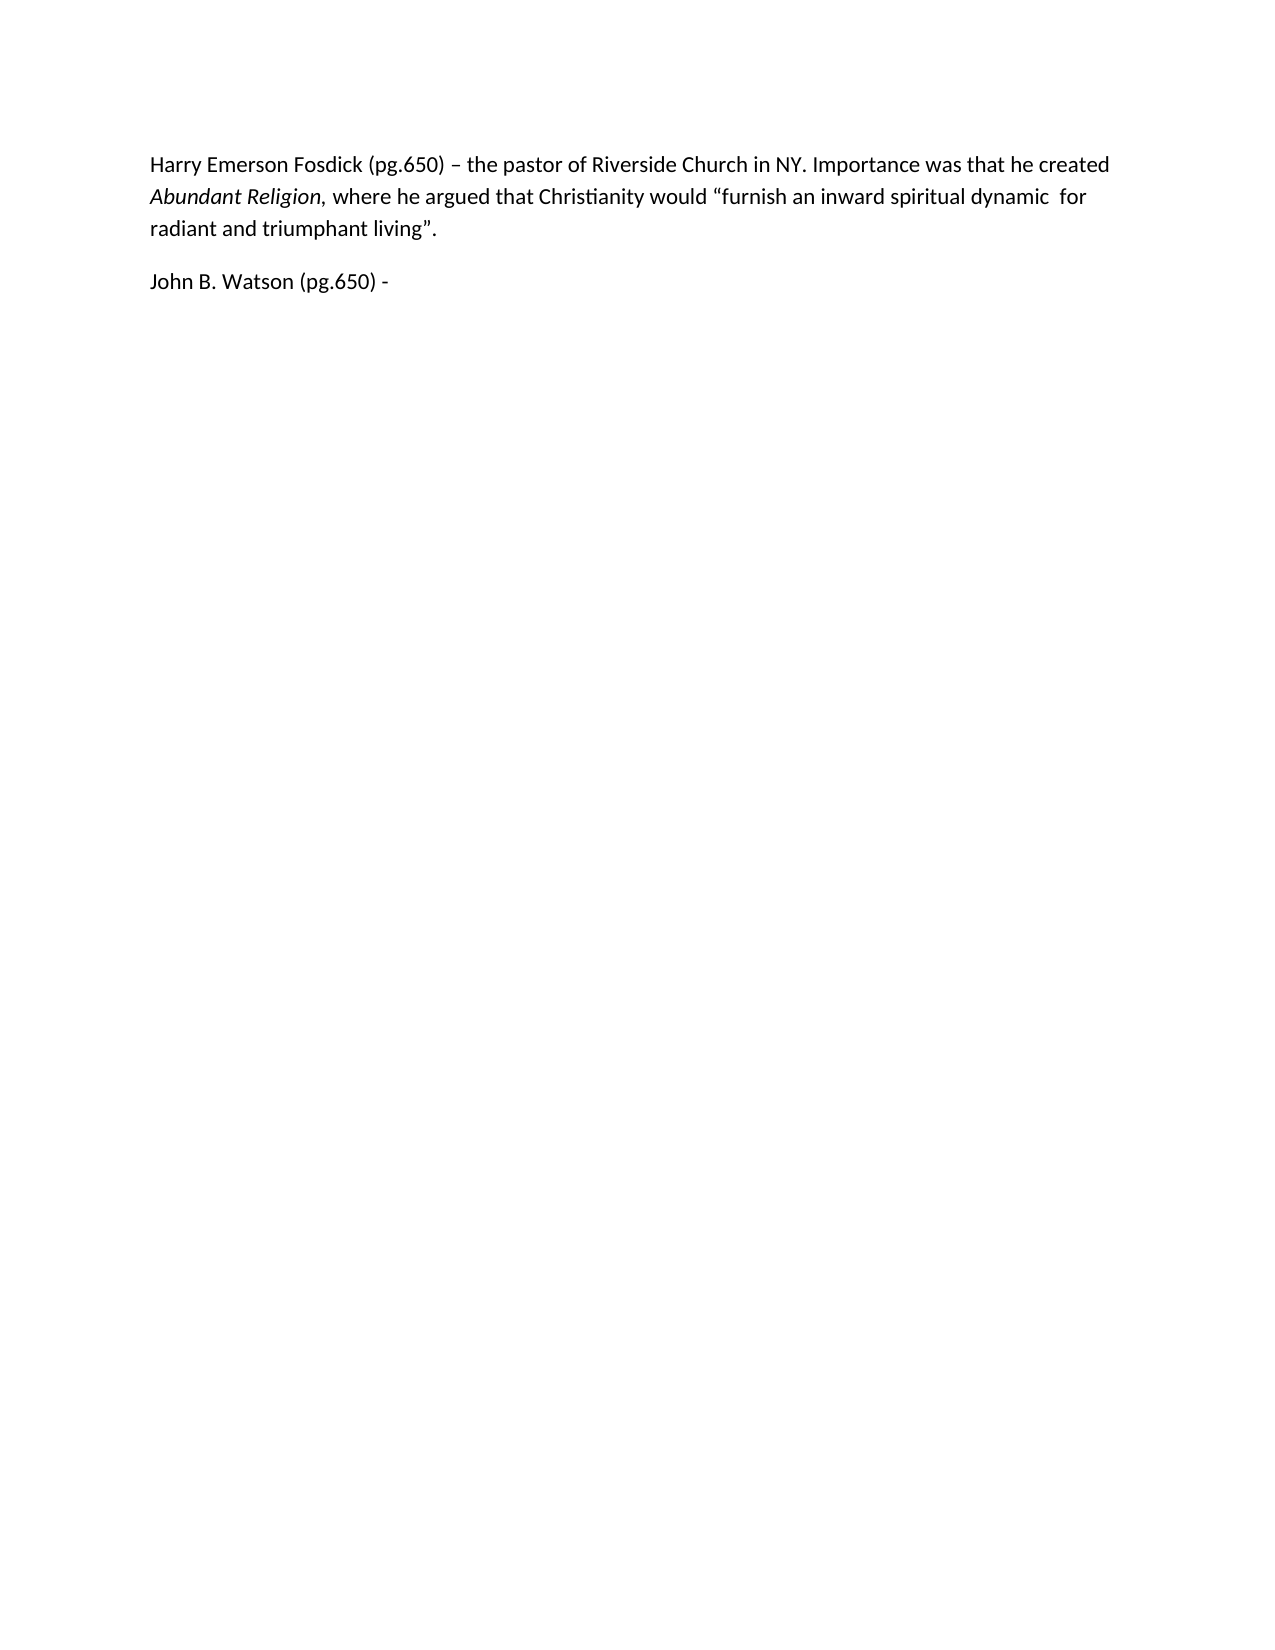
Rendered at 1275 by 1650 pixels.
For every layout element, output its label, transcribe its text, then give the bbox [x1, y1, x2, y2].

text Harry Emerson Fosdick (pg.650) – the pastor of Riverside Church in NY. Importance was that he created Abundant Religion, where he argued that Christianity would “furnish an inward spiritual dynamic for radiant and triumphant living”. [150, 150, 1125, 242]
text John B. Watson (pg.650) - [150, 267, 1125, 295]
